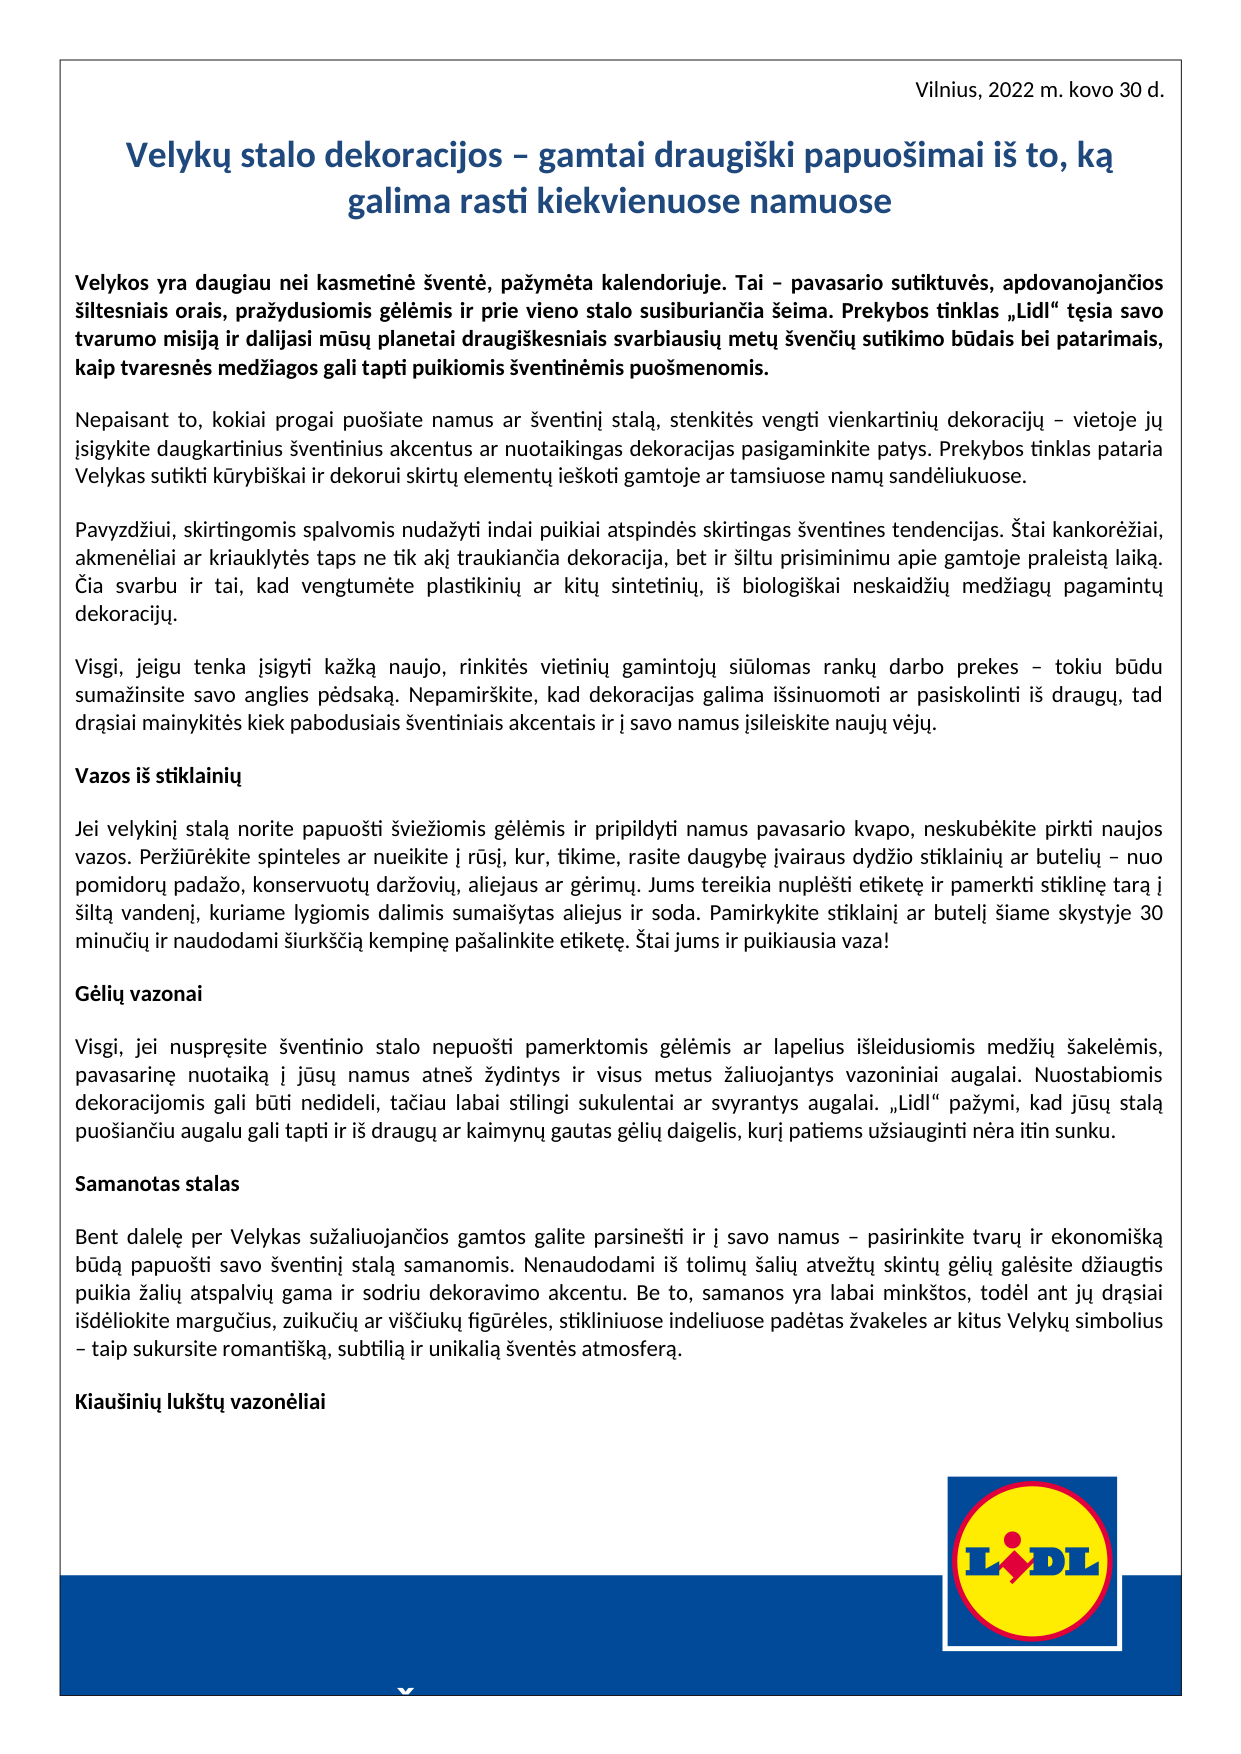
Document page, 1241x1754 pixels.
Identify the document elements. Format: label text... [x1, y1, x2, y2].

text Gėlių vazonai [75, 979, 1165, 1007]
text Samanotas stalas [75, 1169, 1165, 1197]
text Bent dalelę per Velykas sužaliuojančios gamtos galite parsinešti ir į savo namus – pasirinkite tvarų ir ekonomišką būdą papuošti savo šventinį stalą samanomis. Nenaudodami iš tolimų šalių atvežtų skintų gėlių galėsite džiaugtis puikia žalių atspalvių gama ir sodriu dekoravimo akcentu. Be to, samanos yra labai minkštos, todėl ant jų drąsiai išdėliokite margučius, zuikučių ar viščiukų figūrėles, stikliniuose indeliuose padėtas žvakeles ar kitus Velykų simbolius – taip sukursite romantišką, subtilią ir unikalią šventės atmosferą. [75, 1222, 1165, 1362]
text Velykos yra daugiau nei kasmetinė šventė, pažymėta kalendoriuje. Tai – pavasario sutiktuvės, apdovanojančios šiltesniais orais, pražydusiomis gėlėmis ir prie vieno stalo susiburiančia šeima. Prekybos tinklas „Lidl“ tęsia savo tvarumo misiją ir dalijasi mūsų planetai draugiškesniais svarbiausių metų švenčių sutikimo būdais bei patarimais, kaip tvaresnės medžiagos gali tapti puikiomis šventinėmis puošmenomis. [75, 268, 1165, 381]
text Nepaisant to, kokiai progai puošiate namus ar šventinį stalą, stenkitės vengti vienkartinių dekoracijų – vietoje jų įsigykite daugkartinius šventinius akcentus ar nuotaikingas dekoracijas pasigaminkite patys. Prekybos tinklas pataria Velykas sutikti kūrybiškai ir dekorui skirtų elementų ieškoti gamtoje ar tamsiuose namų sandėliukuose. [75, 406, 1165, 490]
text Vilnius, 2022 m. kovo 30 d. [75, 75, 1165, 103]
text Pavyzdžiui, skirtingomis spalvomis nudažyti indai puikiai atspindės skirtingas šventines tendencijas. Štai kankorėžiai, akmenėliai ar kriauklytės taps ne tik akį traukiančia dekoracija, bet ir šiltu prisiminimu apie gamtoje praleistą laiką. Čia svarbu ir tai, kad vengtumėte plastikinių ar kitų sintetinių, iš biologiškai neskaidžių medžiagų pagamintų dekoracijų. [75, 515, 1165, 627]
text Visgi, jei nuspręsite šventinio stalo nepuošti pamerktomis gėlėmis ar lapelius išleidusiomis medžių šakelėmis, pavasarinę nuotaiką į jūsų namus atneš žydintys ir visus metus žaliuojantys vazoniniai augalai. Nuostabiomis dekoracijomis gali būti nedideli, tačiau labai stilingi sukulentai ar svyrantys augalai. „Lidl“ pažymi, kad jūsų stalą puošiančiu augalu gali tapti ir iš draugų ar kaimynų gautas gėlių daigelis, kurį patiems užsiauginti nėra itin sunku. [75, 1032, 1165, 1144]
text Velykų stalo dekoracijos – gamtai draugiški papuošimai iš to, ką galima rasti kiekvienuose namuose [75, 131, 1165, 223]
text Kiaušinių lukštų vazonėliai [75, 1387, 1165, 1415]
text Jei velykinį stalą norite papuošti šviežiomis gėlėmis ir pripildyti namus pavasario kvapo, neskubėkite pirkti naujos vazos. Peržiūrėkite spinteles ar nueikite į rūsį, kur, tikime, rasite daugybę įvairaus dydžio stiklainių ar butelių – nuo pomidorų padažo, konservuotų daržovių, aliejaus ar gėrimų. Jums tereikia nuplėšti etiketę ir pamerkti stiklinę tarą į šiltą vandenį, kuriame lygiomis dalimis sumaišytas aliejus ir soda. Pamirkykite stiklainį ar butelį šiame skystyje 30 minučių ir naudodami šiurkščią kempinę pašalinkite etiketę. Štai jums ir puikiausia vaza! [75, 814, 1165, 954]
text Visgi, jeigu tenka įsigyti kažką naujo, rinkitės vietinių gamintojų siūlomas rankų darbo prekes – tokiu būdu sumažinsite savo anglies pėdsaką. Nepamirškite, kad dekoracijas galima išsinuomoti ar pasiskolinti iš draugų, tad drąsiai mainykitės kiek pabodusiais šventiniais akcentais ir į savo namus įsileiskite naujų vėjų. [75, 652, 1165, 736]
text Vazos iš stiklainių [75, 761, 1165, 789]
picture [0, 0, 1241, 1754]
